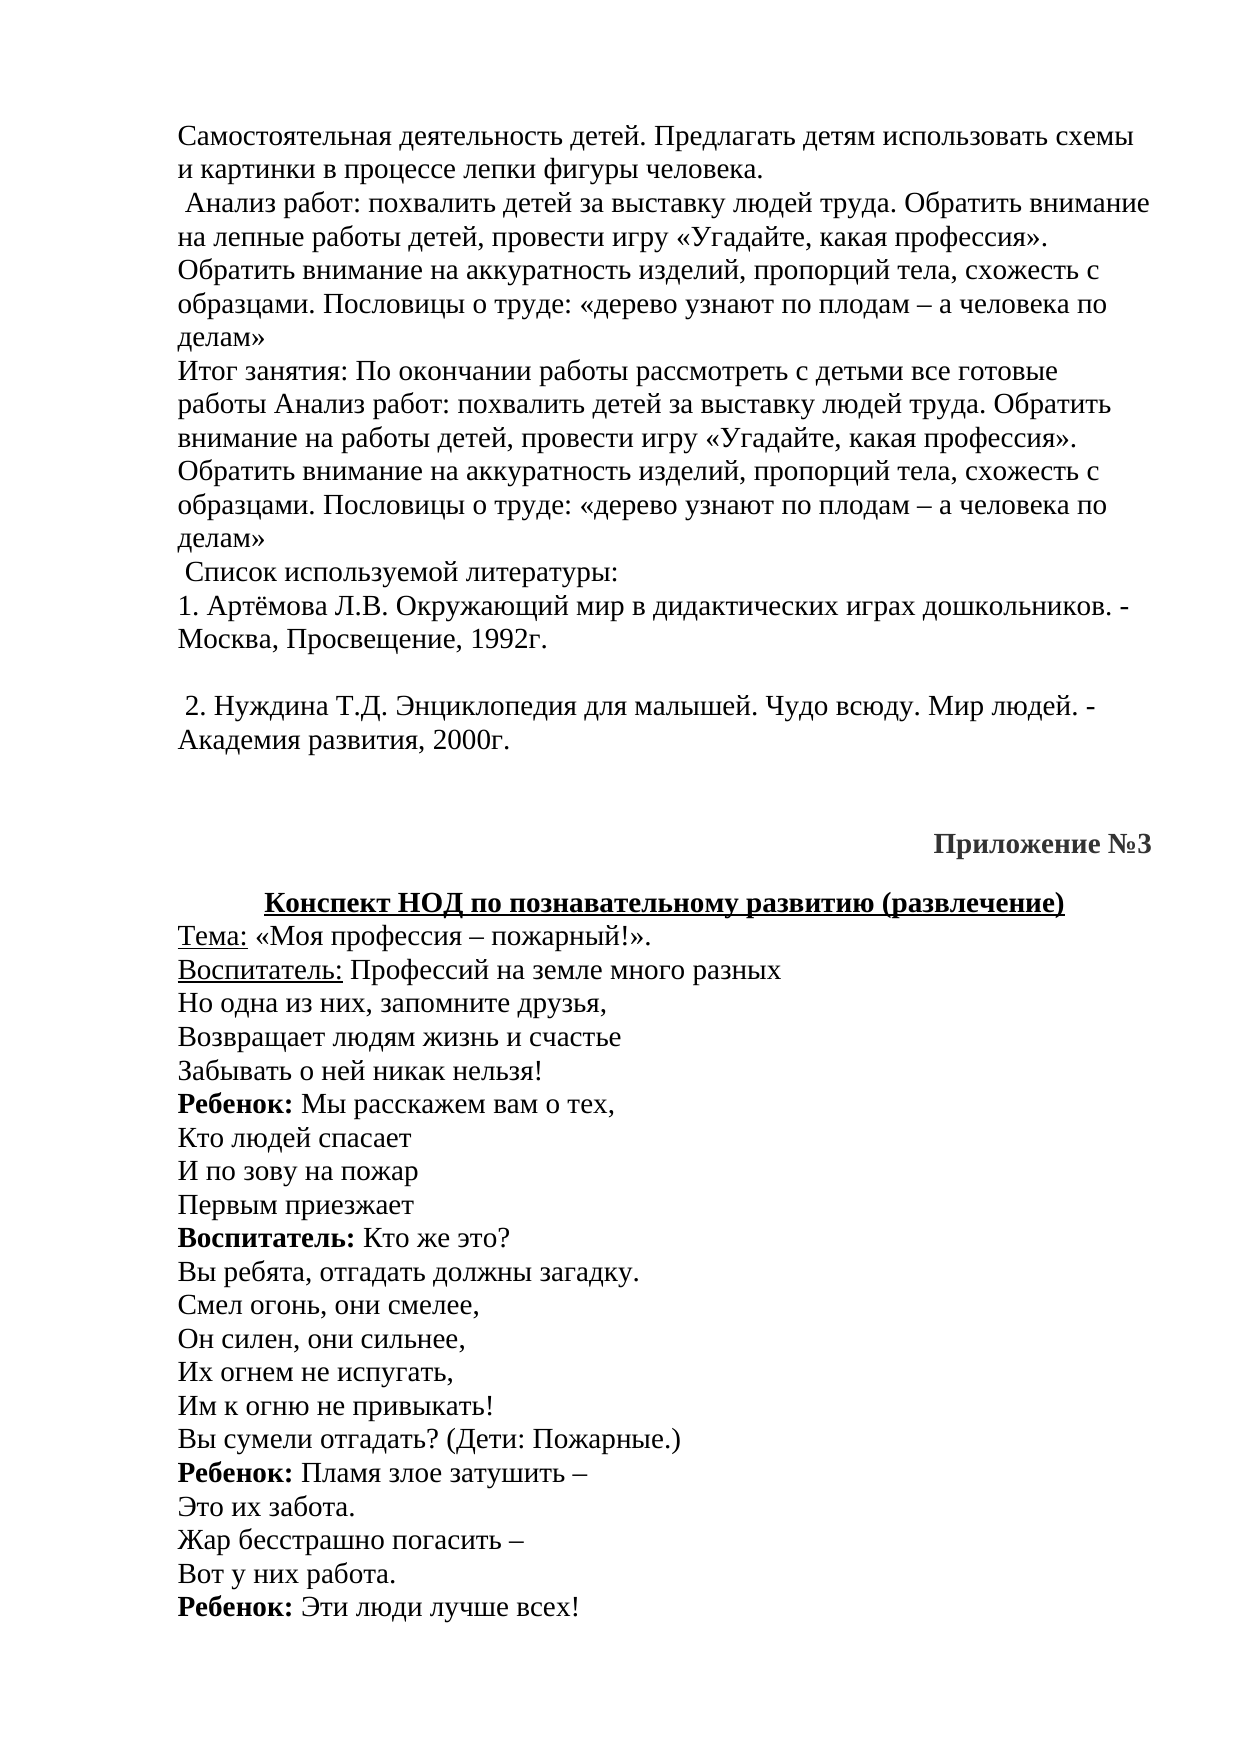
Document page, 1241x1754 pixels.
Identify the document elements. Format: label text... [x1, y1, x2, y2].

text Возвращает людям жизнь и счастье [177, 1019, 1152, 1053]
text Смел огонь, они смелее, [177, 1287, 1152, 1321]
text 2. Нуждина Т.Д. Энциклопедия для малышей. Чудо всюду. Мир людей. - Академия развития, 2000г. [177, 688, 1152, 755]
text Воспитатель: Кто же это? [177, 1220, 1152, 1254]
text Ребенок: Мы расскажем вам о тех, Кто людей спасает И по зову на пожар Первым приезжает [411, 1086, 1152, 1220]
text Воспитатель: Профессий на земле много разных [177, 952, 1152, 986]
text Он силен, они сильнее, [177, 1321, 1152, 1354]
text Приложение №3 [177, 822, 1152, 860]
text Вы сумели отгадать? (Дети: Пожарные.) [177, 1422, 1152, 1455]
text Их огнем не испугать, [177, 1354, 1152, 1388]
text 1. Артёмова Л.В. Окружающий мир в дидактических играх дошкольников. - Москва, Просвещение, 1992г. [177, 588, 1152, 655]
text Забывать о ней никак нельзя! [177, 1053, 1152, 1086]
text Список используемой литературы: [177, 554, 1152, 588]
text Самостоятельная деятельность детей. Предлагать детям использовать схемы и картинки в процессе лепки фигуры человека. [177, 118, 1152, 185]
text Анализ работ: похвалить детей за выставку людей труда. Обратить внимание на лепные работы детей, провести игру «Угадайте, какая профессия». Обратить внимание на аккуратность изделий, пропорций тела, схожесть с образцами. Пословицы о труде: «дерево узнают по плодам – а человека по делам» [177, 185, 1152, 353]
text Им к огню не привыкать! [177, 1388, 1152, 1422]
text Но одна из них, запомните друзья, [177, 986, 1152, 1019]
text Вы ребята, отгадать должны загадку. [177, 1254, 1152, 1287]
text Конспект НОД по познавательному развитию (развлечение) [177, 885, 1152, 918]
text Итог занятия: По окончании работы рассмотреть с детьми все готовые работы Анализ работ: похвалить детей за выставку людей труда. Обратить внимание на работы детей, провести игру «Угадайте, какая профессия». Обратить внимание на аккуратность изделий, пропорций тела, схожесть с образцами. Пословицы о труде: «дерево узнают по плодам – а человека по делам» [177, 353, 1152, 554]
text Тема: «Моя профессия – пожарный!». [177, 918, 1152, 952]
